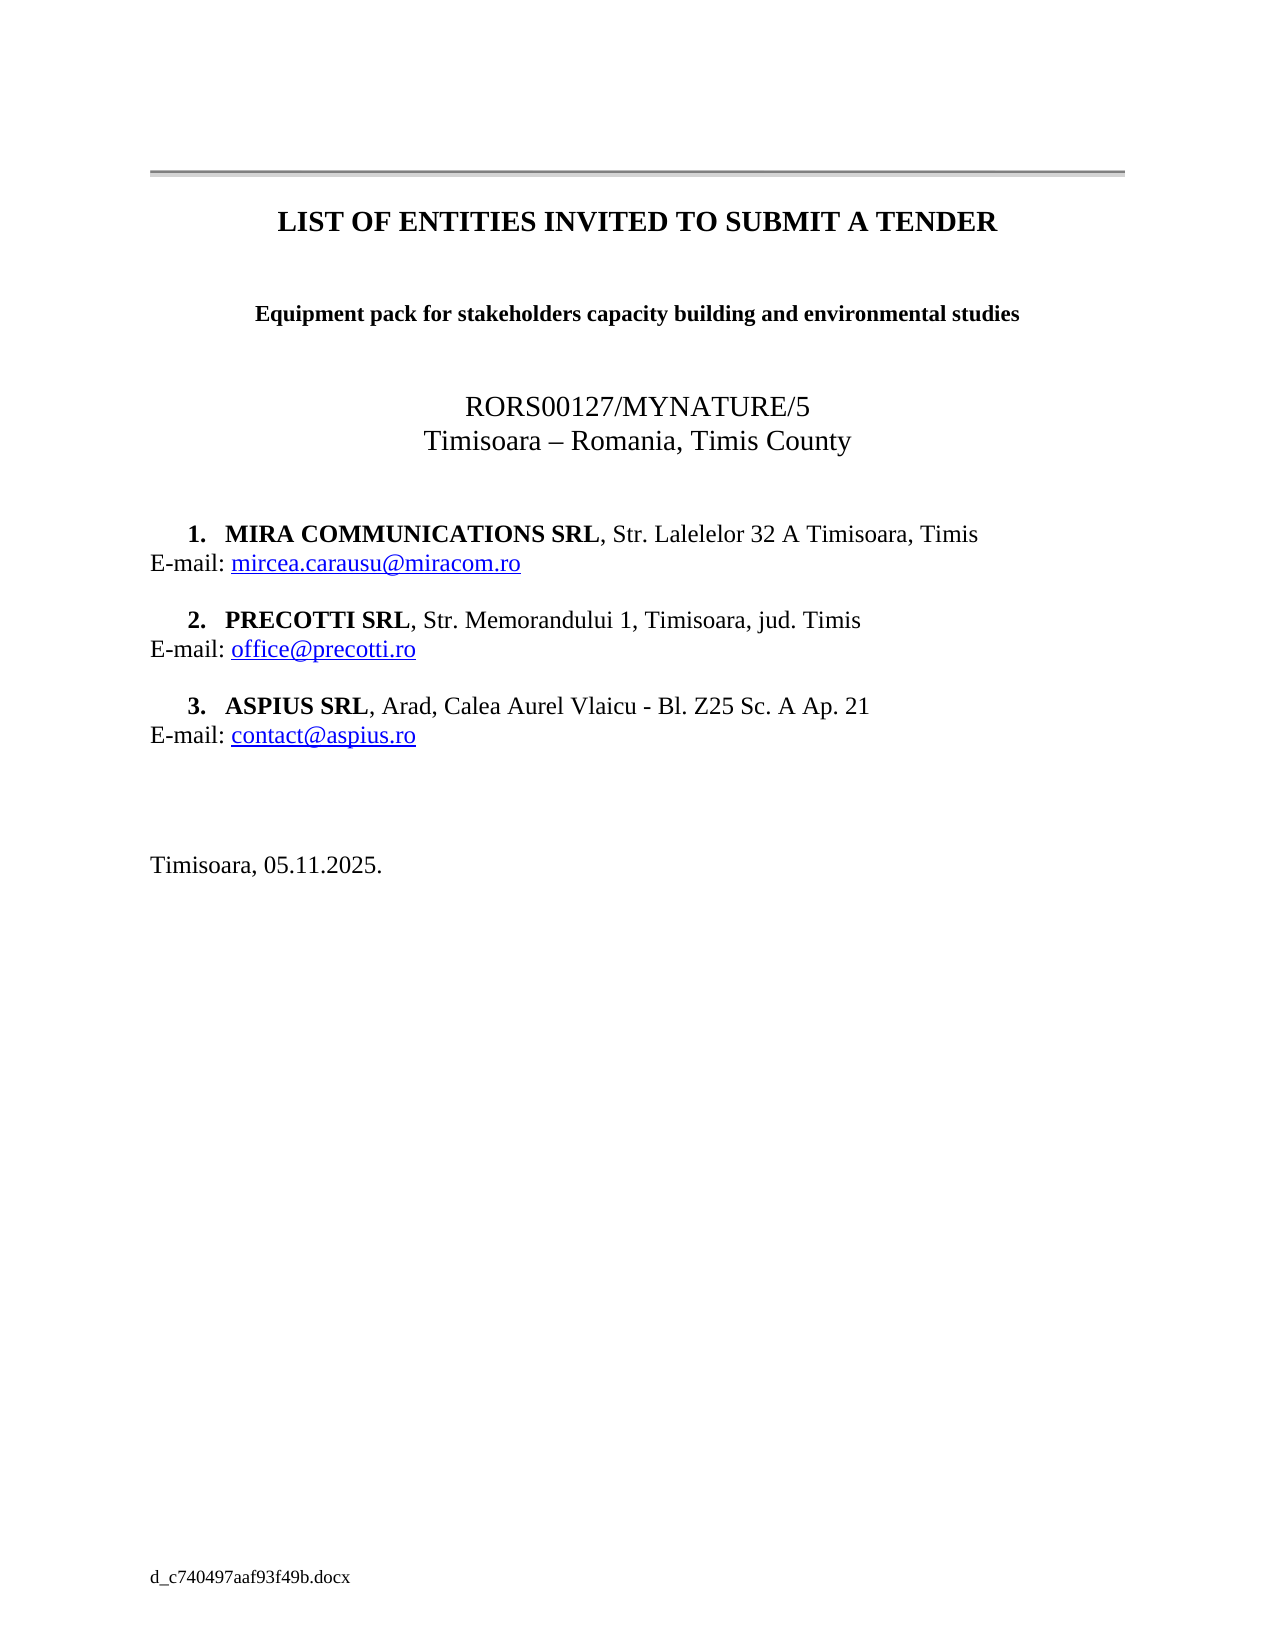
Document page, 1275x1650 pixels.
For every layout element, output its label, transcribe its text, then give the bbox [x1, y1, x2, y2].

text Equipment pack for stakeholders capacity building and environmental studies [150, 300, 1125, 327]
list E-mail: office@precotti.ro [150, 634, 1125, 663]
list MIRA COMMUNICATIONS SRL, Str. Lalelelor 32 A Timisoara, Timis [187, 519, 1125, 548]
list ASPIUS SRL, Arad, Calea Aurel Vlaicu - Bl. Z25 Sc. A Ap. 21 [187, 691, 1125, 720]
text Timisoara, 05.11.2025. [150, 851, 1125, 879]
list PRECOTTI SRL, Str. Memorandului 1, Timisoara, jud. Timis [187, 605, 1125, 634]
text LIST OF ENTITIES INVITED TO SUBMIT A TENDER [150, 204, 1125, 238]
list E-mail: mircea.carausu@miracom.ro [150, 548, 1125, 576]
list E-mail: contact@aspius.ro [150, 720, 1125, 749]
text RORS00127/MYNATURE/5 Timisoara – Romania, Timis County [150, 389, 1125, 456]
